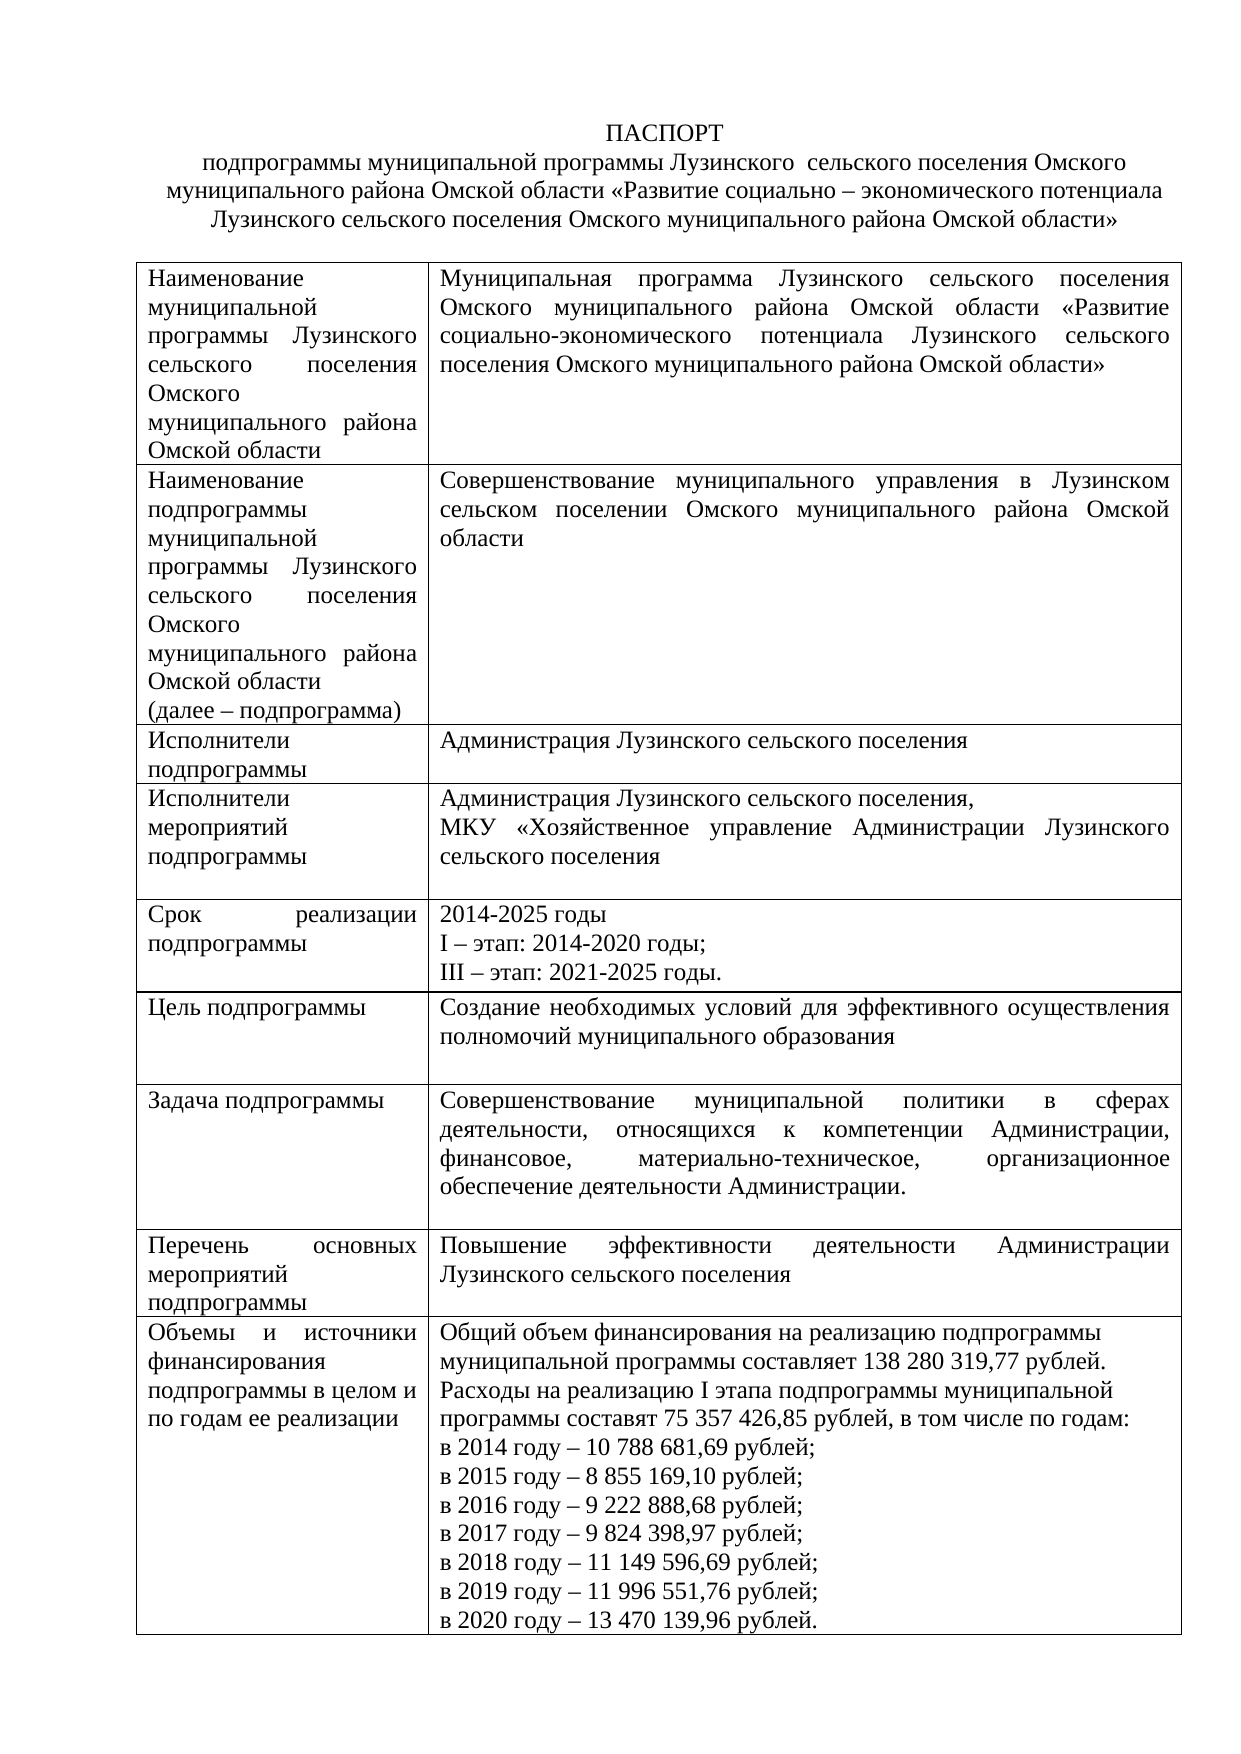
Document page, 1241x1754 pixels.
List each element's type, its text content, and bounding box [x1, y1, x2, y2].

table_cell Повышение эффективности деятельности Администрации Лузинского сельского поселения [429, 1230, 1181, 1316]
text ПАСПОРТ [148, 118, 1181, 147]
table_cell Срок реализации подпрограммы [137, 900, 428, 991]
table_cell 2014-2025 годы I – этап: 2014-2020 годы; III – этап: 2021-2025 годы. [429, 900, 1181, 991]
table_cell Исполнители подпрограммы [137, 725, 428, 782]
table_cell Цель подпрограммы [137, 993, 428, 1084]
table_cell Администрация Лузинского сельского поселения, МКУ «Хозяйственное управление Администрации Лузинского сельского поселения [429, 784, 1181, 898]
table_cell Задача подпрограммы [137, 1085, 428, 1229]
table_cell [429, 1317, 1181, 1633]
table_cell Перечень основных мероприятий подпрограммы [137, 1230, 428, 1316]
text подпрограммы муниципальной программы Лузинского сельского поселения Омского муниципального района Омской области «Развитие социально – экономического потенциала Лузинского сельского поселения Омского муниципального района Омской области» [148, 147, 1181, 233]
table_header Наименование муниципальной программы Лузинского сельского поселения Омского муниципального района Омской области [137, 263, 428, 464]
table_cell Наименование подпрограммы муниципальной программы Лузинского сельского поселения Омского муниципального района Омской области (далее – подпрограмма) [137, 465, 428, 724]
table_cell Исполнители мероприятий подпрограммы [137, 784, 428, 898]
table_cell Администрация Лузинского сельского поселения [429, 725, 1181, 782]
table_cell Совершенствование муниципальной политики в сферах деятельности, относящихся к компетенции Администрации, финансовое, материально-техническое, организационное обеспечение деятельности Администрации. [429, 1085, 1181, 1229]
table_header Муниципальная программа Лузинского сельского поселения Омского муниципального района Омской области «Развитие социально-экономического потенциала Лузинского сельского поселения Омского муниципального района Омской области» [429, 263, 1181, 464]
table_cell Совершенствование муниципального управления в Лузинском сельском поселении Омского муниципального района Омской области [429, 465, 1181, 724]
table_cell Создание необходимых условий для эффективного осуществления полномочий муниципального образования [429, 993, 1181, 1084]
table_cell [137, 1317, 428, 1633]
